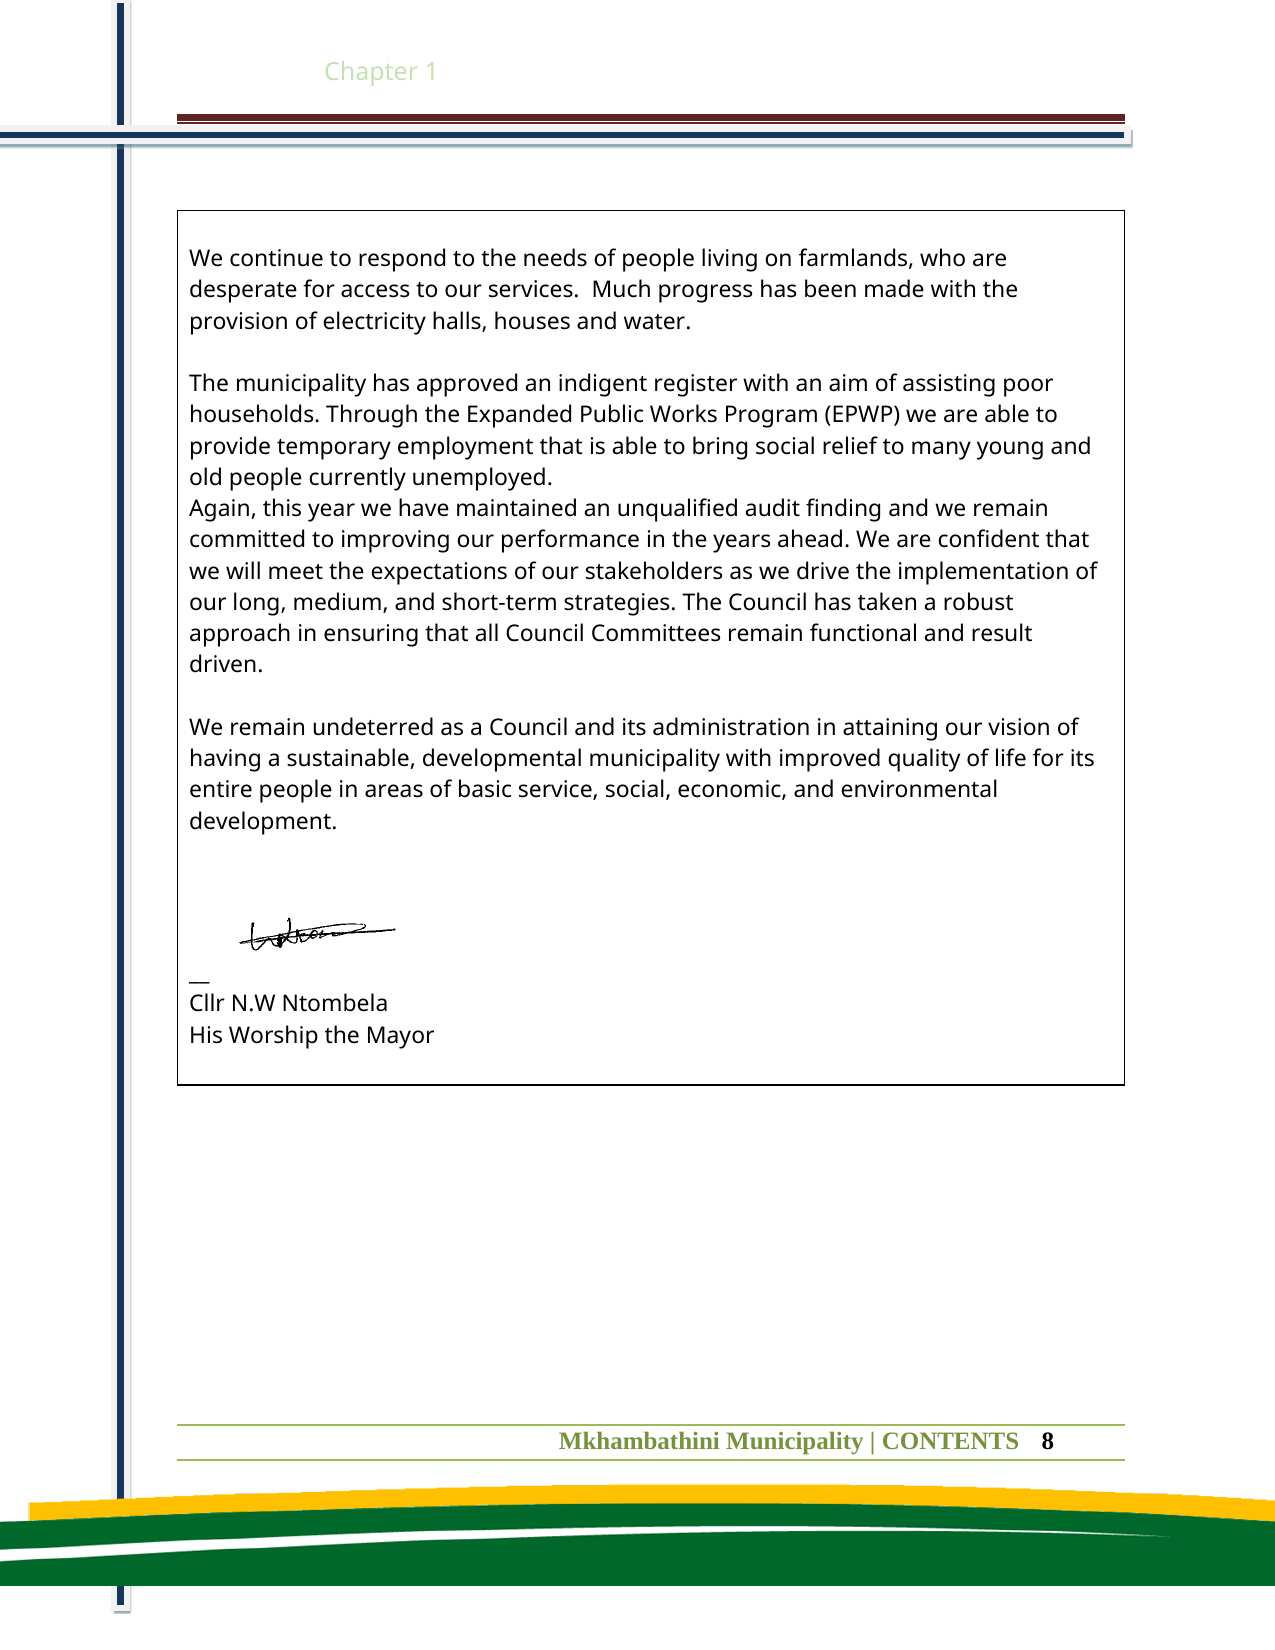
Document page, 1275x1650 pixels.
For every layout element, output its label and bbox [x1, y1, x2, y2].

table_header [178, 211, 1124, 1084]
picture [0, 1484, 1275, 1586]
picture [209, 898, 442, 981]
